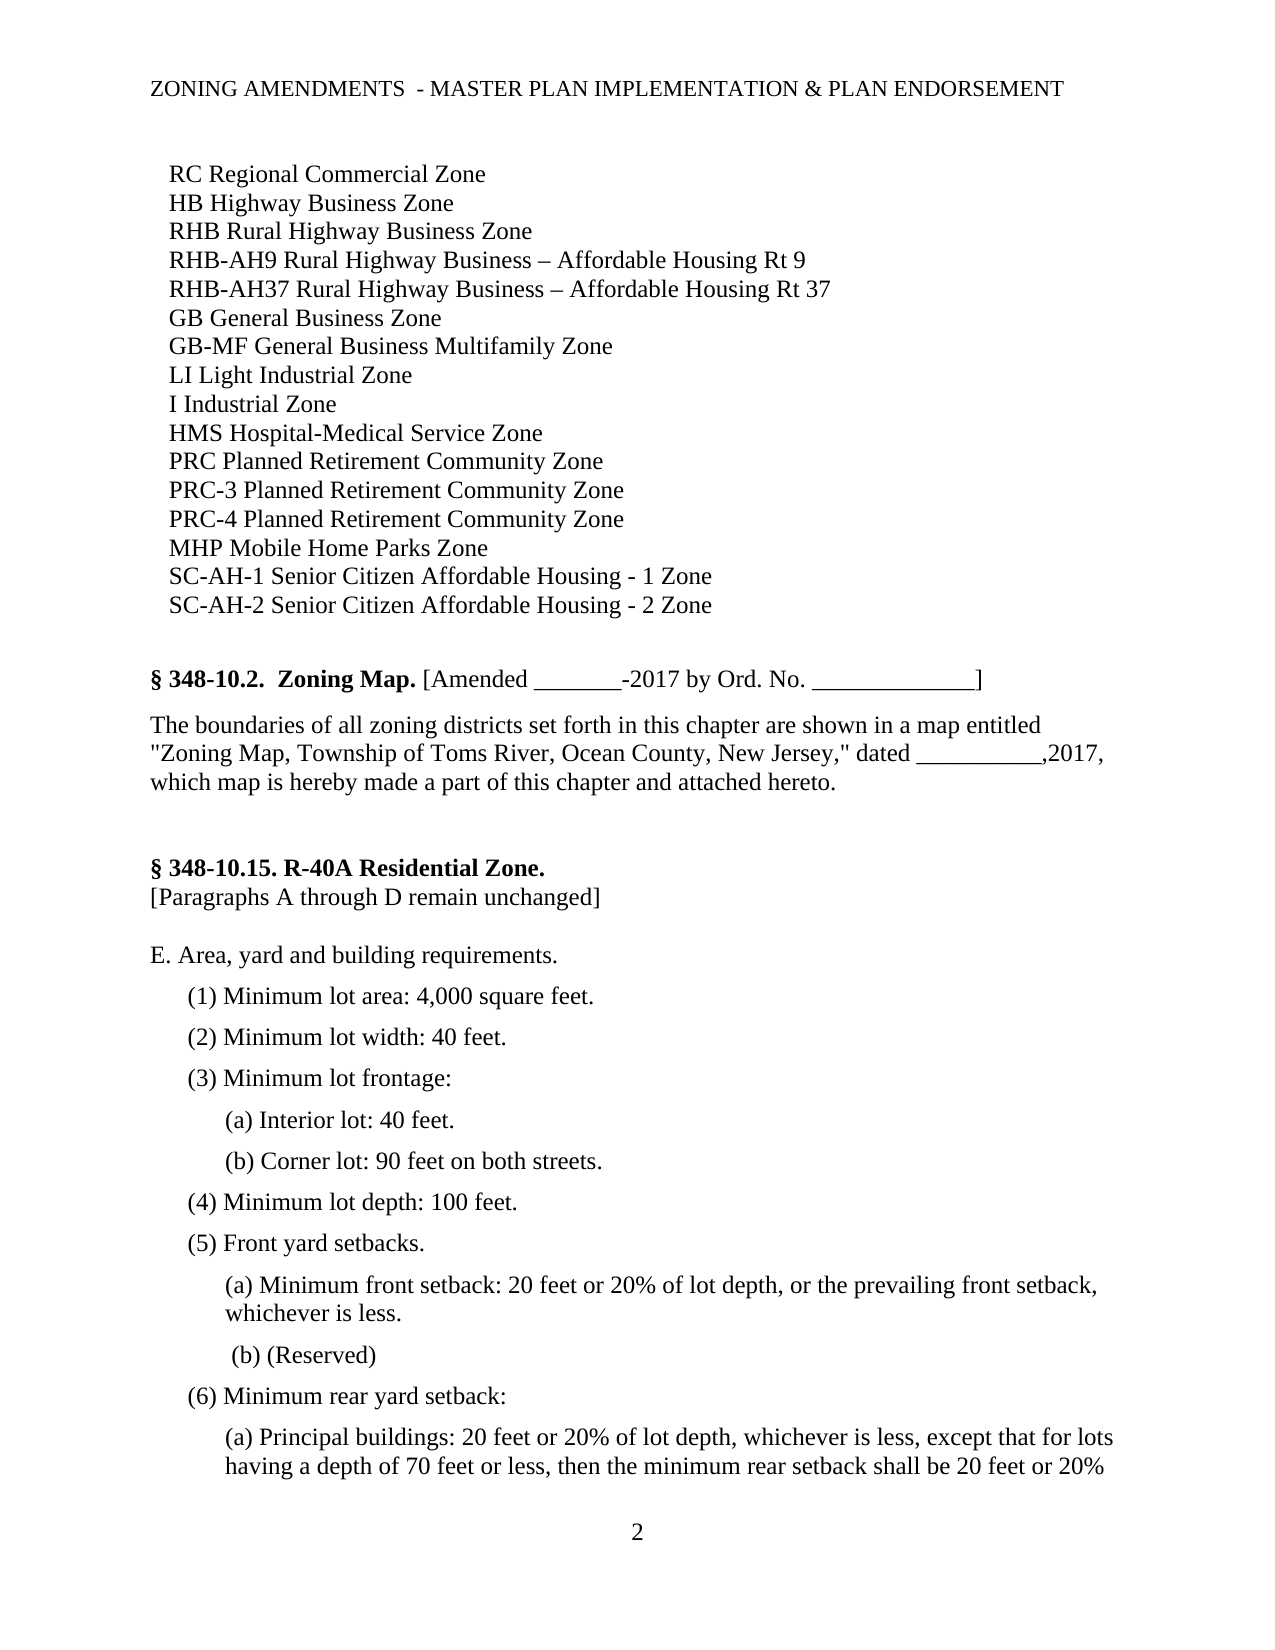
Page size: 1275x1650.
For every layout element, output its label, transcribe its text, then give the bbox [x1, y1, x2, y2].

text (b) (Reserved) [225, 1340, 1125, 1368]
text (a) Interior lot: 40 feet. [225, 1105, 1125, 1133]
text (2) Minimum lot width: 40 feet. [187, 1022, 1125, 1051]
text GB General Business Zone [150, 303, 1125, 331]
text SC-AH-2 Senior Citizen Affordable Housing - 2 Zone [150, 590, 1125, 619]
text PRC-4 Planned Retirement Community Zone [150, 504, 1125, 533]
text GB-MF General Business Multifamily Zone [150, 331, 1125, 360]
text RC Regional Commercial Zone [150, 159, 1125, 188]
text (3) Minimum lot frontage: [187, 1063, 1125, 1092]
text MHP Mobile Home Parks Zone [150, 533, 1125, 561]
text I Industrial Zone [150, 389, 1125, 418]
text (1) Minimum lot area: 4,000 square feet. [187, 981, 1125, 1010]
text § 348-10.2. Zoning Map. [Amended _______-2017 by Ord. No. _____________] [150, 664, 1125, 693]
text RHB-AH9 Rural Highway Business – Affordable Housing Rt 9 [150, 245, 1125, 274]
text HMS Hospital-Medical Service Zone [150, 418, 1125, 446]
text E. Area, yard and building requirements. [150, 940, 1125, 968]
text RHB Rural Highway Business Zone [150, 216, 1125, 245]
text SC-AH-1 Senior Citizen Affordable Housing - 1 Zone [150, 561, 1125, 590]
text (6) Minimum rear yard setback: [187, 1381, 1125, 1410]
text (5) Front yard setbacks. [187, 1228, 1125, 1257]
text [225, 1422, 1125, 1480]
text (4) Minimum lot depth: 100 feet. [187, 1187, 1125, 1216]
text (b) Corner lot: 90 feet on both streets. [225, 1146, 1125, 1175]
text [Paragraphs A through D remain unchanged] [150, 882, 1125, 911]
text The boundaries of all zoning districts set forth in this chapter are shown in a map entitled "Zoning Map, Township of Toms River, Ocean County, New Jersey," dated __________,2017, which map is hereby made a part of this chapter and attached hereto. [150, 710, 1125, 796]
text PRC Planned Retirement Community Zone [150, 446, 1125, 475]
text (a) Minimum front setback: 20 feet or 20% of lot depth, or the prevailing front setback, whichever is less. [225, 1270, 1125, 1327]
text § 348-10.15. R-40A Residential Zone. [150, 853, 1125, 882]
text HB Highway Business Zone [150, 188, 1125, 216]
text PRC-3 Planned Retirement Community Zone [150, 475, 1125, 504]
text RHB-AH37 Rural Highway Business – Affordable Housing Rt 37 [150, 274, 1125, 303]
text LI Light Industrial Zone [150, 360, 1125, 389]
